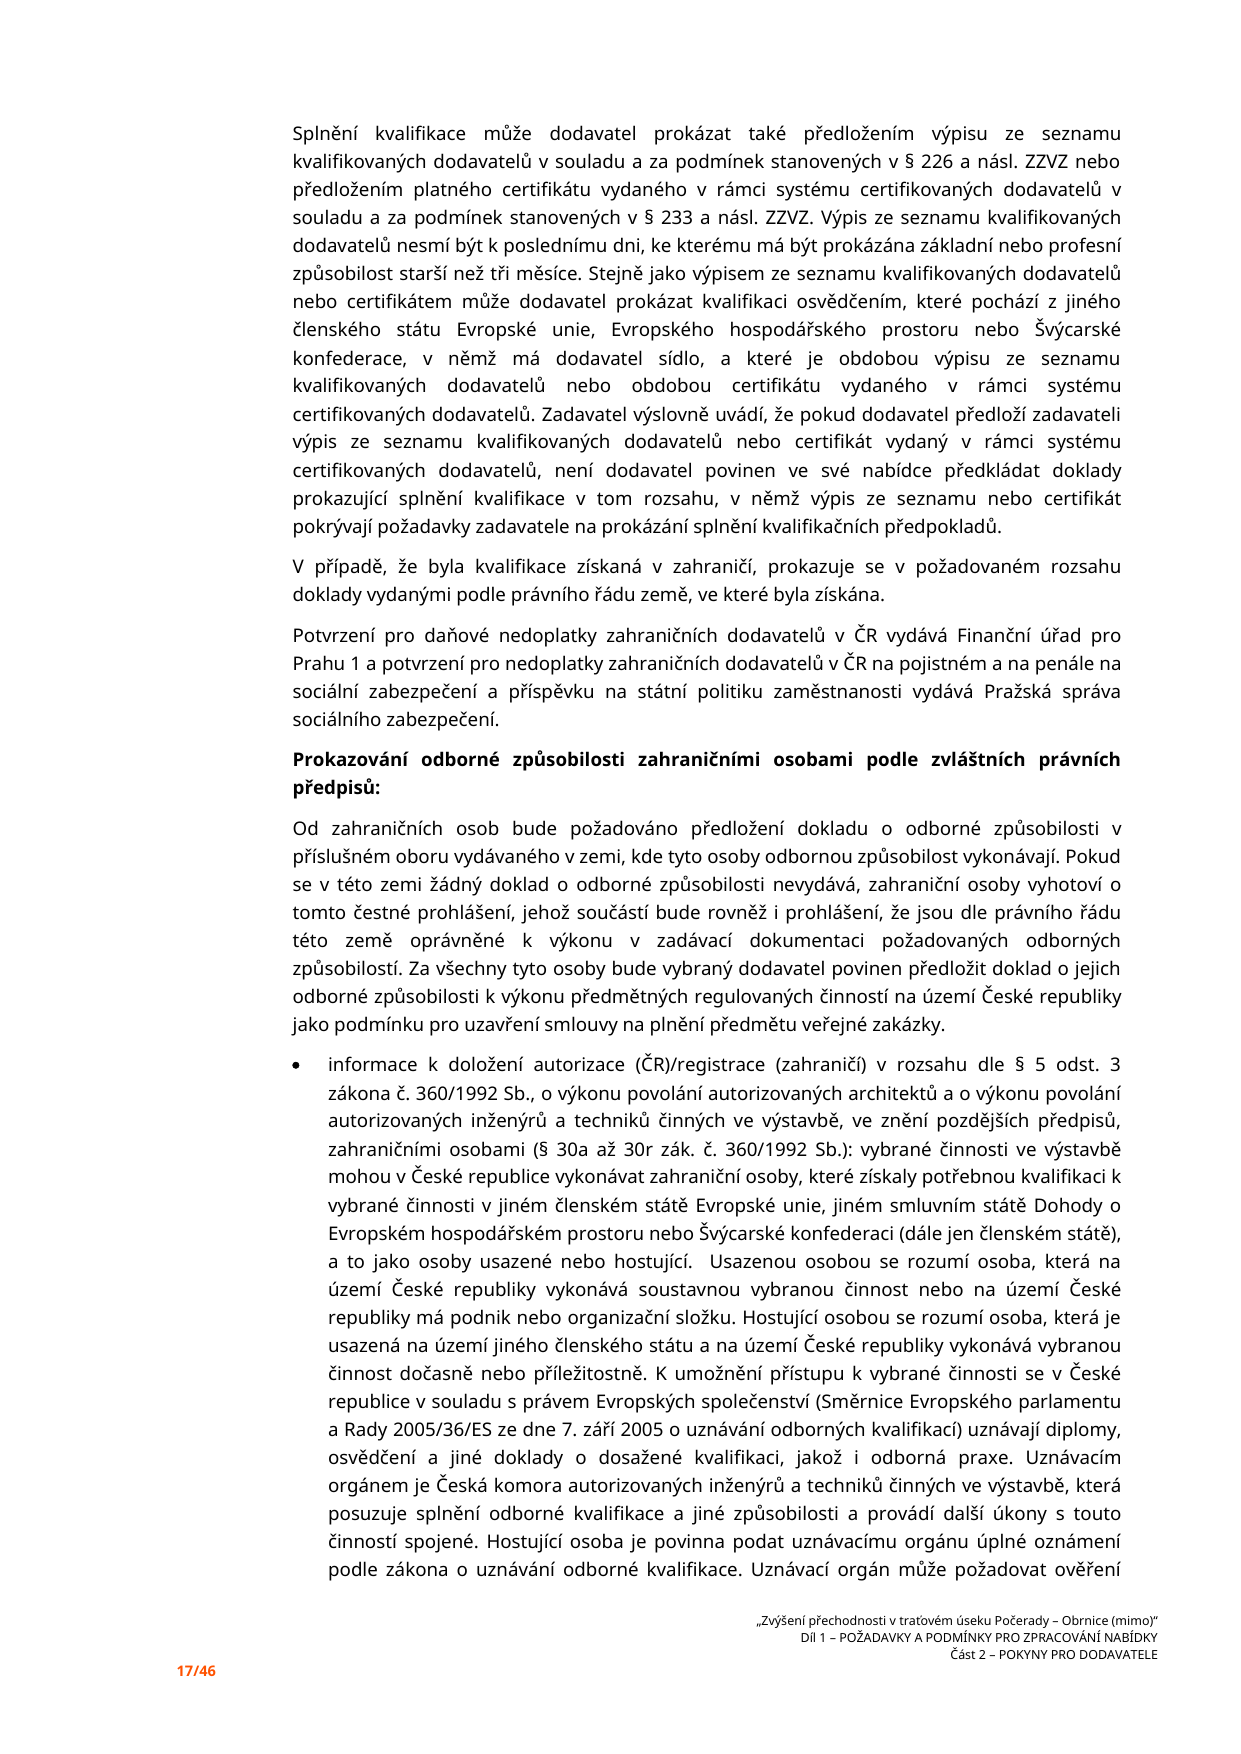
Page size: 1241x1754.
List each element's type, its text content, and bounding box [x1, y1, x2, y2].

text Potvrzení pro daňové nedoplatky zahraničních dodavatelů v ČR vydává Finanční úřad pro Prahu 1 a potvrzení pro nedoplatky zahraničních dodavatelů v ČR na pojistném a na penále na sociální zabezpečení a příspěvku na státní politiku zaměstnanosti vydává Pražská správa sociálního zabezpečení. [292, 622, 1122, 732]
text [292, 1052, 1122, 1582]
text Od zahraničních osob bude požadováno předložení dokladu o odborné způsobilosti v příslušném oboru vydávaného v zemi, kde tyto osoby odbornou způsobilost vykonávají. Pokud se v této zemi žádný doklad o odborné způsobilosti nevydává, zahraniční osoby vyhotoví o tomto čestné prohlášení, jehož součástí bude rovněž i prohlášení, že jsou dle právního řádu této země oprávněné k výkonu v zadávací dokumentaci požadovaných odborných způsobilostí. Za všechny tyto osoby bude vybraný dodavatel povinen předložit doklad o jejich odborné způsobilosti k výkonu předmětných regulovaných činností na území České republiky jako podmínku pro uzavření smlouvy na plnění předmětu veřejné zakázky. [292, 815, 1122, 1037]
text V případě, že byla kvalifikace získaná v zahraničí, prokazuje se v požadovaném rozsahu doklady vydanými podle právního řádu země, ve které byla získána. [292, 553, 1122, 607]
text Prokazování odborné způsobilosti zahraničními osobami podle zvláštních právních předpisů: [292, 747, 1122, 800]
text Splnění kvalifikace může dodavatel prokázat také předložením výpisu ze seznamu kvalifikovaných dodavatelů v souladu a za podmínek stanovených v § 226 a násl. ZZVZ nebo předložením platného certifikátu vydaného v rámci systému certifikovaných dodavatelů v souladu a za podmínek stanovených v § 233 a násl. ZZVZ. Výpis ze seznamu kvalifikovaných dodavatelů nesmí být k poslednímu dni, ke kterému má být prokázána základní nebo profesní způsobilost starší než tři měsíce. Stejně jako výpisem ze seznamu kvalifikovaných dodavatelů nebo certifikátem může dodavatel prokázat kvalifikaci osvědčením, které pochází z jiného členského státu Evropské unie, Evropského hospodářského prostoru nebo Švýcarské konfederace, v němž má dodavatel sídlo, a které je obdobou výpisu ze seznamu kvalifikovaných dodavatelů nebo obdobou certifikátu vydaného v rámci systému certifikovaných dodavatelů. Zadavatel výslovně uvádí, že pokud dodavatel předloží zadavateli výpis ze seznamu kvalifikovaných dodavatelů nebo certifikát vydaný v rámci systému certifikovaných dodavatelů, není dodavatel povinen ve své nabídce předkládat doklady prokazující splnění kvalifikace v tom rozsahu, v němž výpis ze seznamu nebo certifikát pokrývají požadavky zadavatele na prokázání splnění kvalifikačních předpokladů. [292, 121, 1122, 538]
